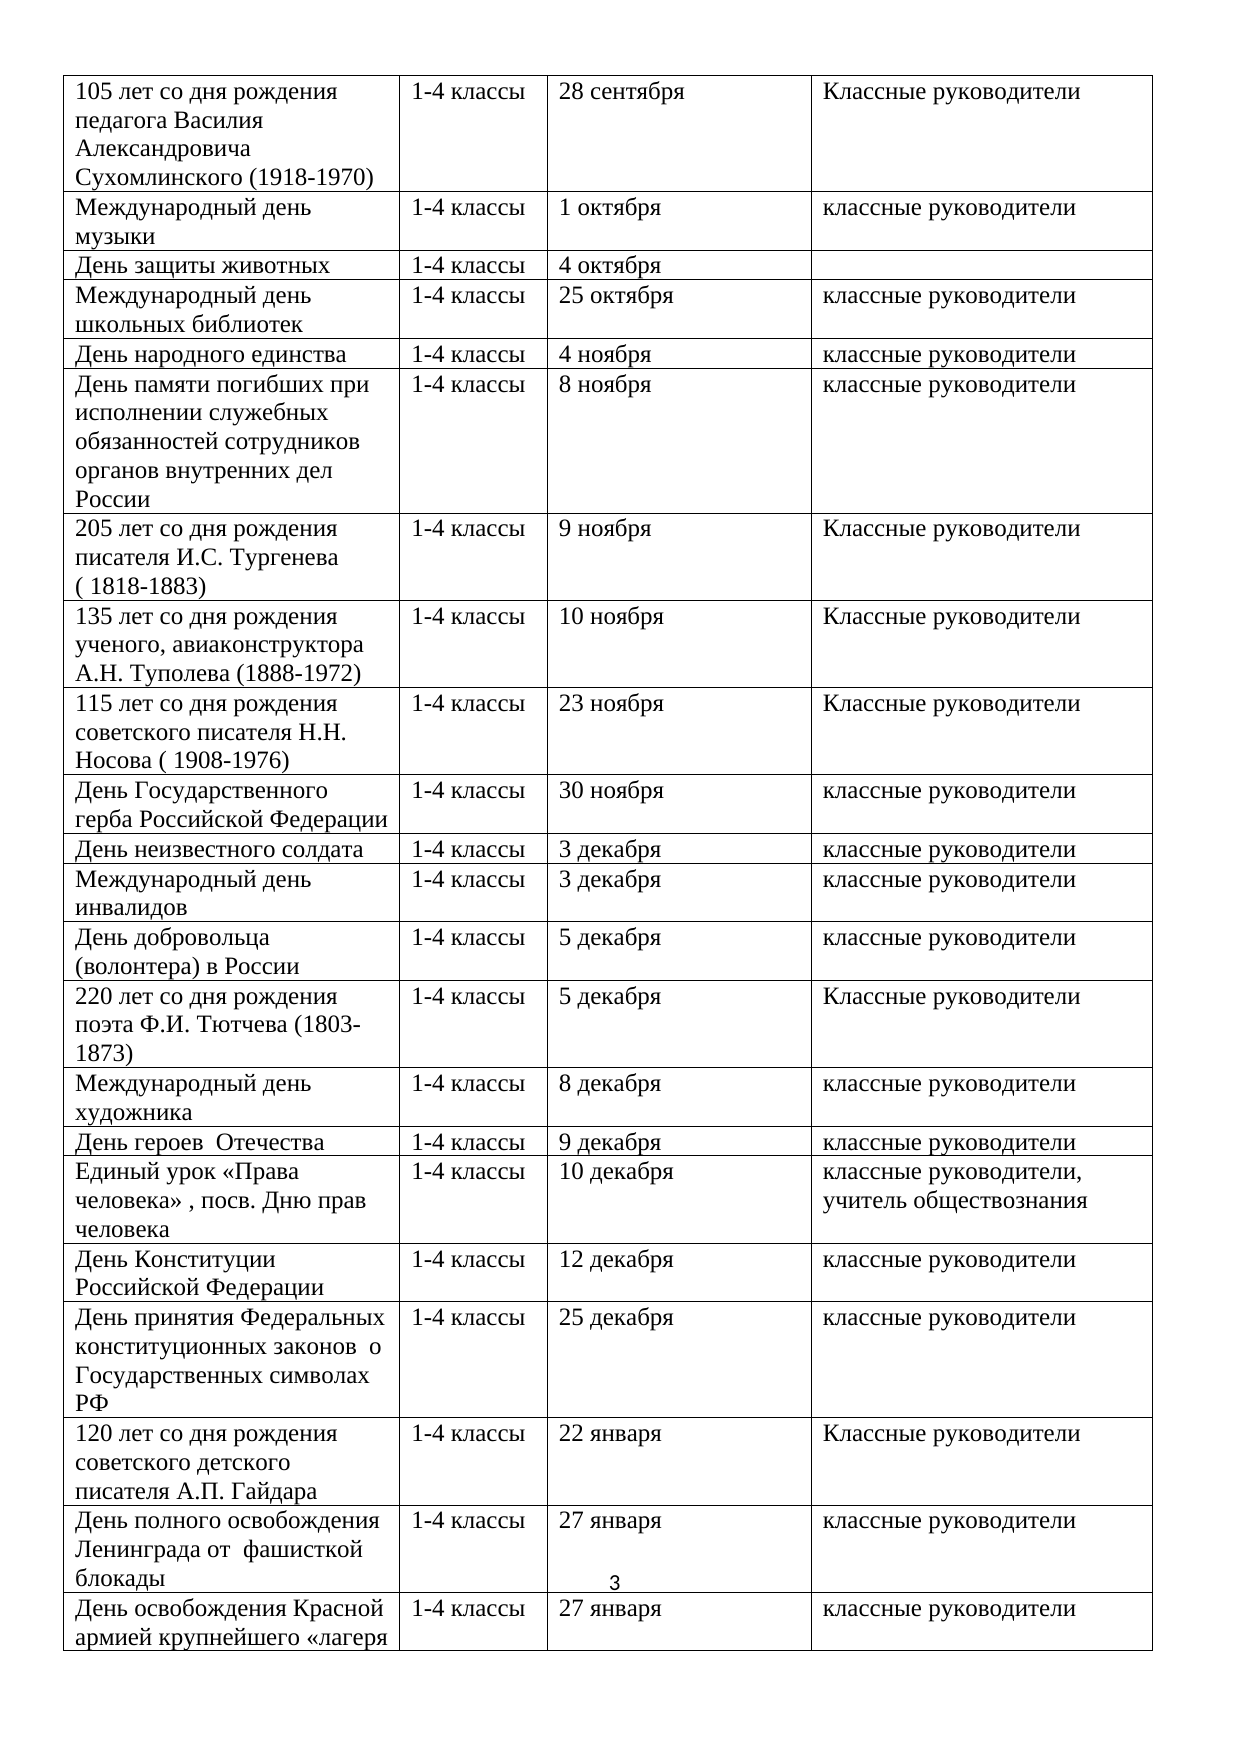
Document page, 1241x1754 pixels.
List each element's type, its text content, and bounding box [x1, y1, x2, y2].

table_cell 105 лет со дня рождения педагога Василия Александровича Сухомлинского (1918-1970) [64, 76, 399, 191]
table_cell День неизвестного солдата [64, 834, 399, 863]
table_cell День памяти погибших при исполнении служебных обязанностей сотрудников органов внутренних дел России [64, 369, 399, 512]
table_cell 5 декабря [548, 922, 811, 980]
table_cell 220 лет со дня рождения поэта Ф.И. Тютчева (1803-1873) [64, 981, 399, 1067]
table_cell День героев Отечества [64, 1127, 399, 1155]
table_cell 1-4 классы [400, 1418, 547, 1504]
table_cell 120 лет со дня рождения советского детского писателя А.П. Гайдара [64, 1418, 399, 1504]
table_cell 27 января [548, 1506, 811, 1592]
table_cell 23 ноября [548, 688, 811, 774]
table_cell 1-4 классы [400, 369, 547, 512]
table_cell Международный день инвалидов [64, 864, 399, 921]
table_cell классные руководители [812, 1302, 1152, 1417]
table_cell Классные руководители [812, 76, 1152, 191]
table_cell 1-4 классы [400, 834, 547, 863]
table_cell классные руководители [812, 339, 1152, 368]
table_cell классные руководители [812, 1244, 1152, 1301]
table_cell 22 января [548, 1418, 811, 1504]
table_cell 8 декабря [548, 1068, 811, 1126]
table_cell 1-4 классы [400, 280, 547, 338]
table_cell классные руководители, учитель обществознания [812, 1156, 1152, 1243]
table_cell классные руководители [812, 1506, 1152, 1592]
table_cell классные руководители [812, 1068, 1152, 1126]
table_cell [812, 251, 1152, 279]
table_cell классные руководители [812, 922, 1152, 980]
table_cell 205 лет со дня рождения писателя И.С. Тургенева ( 1818-1883) [64, 514, 399, 600]
table_cell 1-4 классы [400, 339, 547, 368]
table_cell 3 декабря [548, 864, 811, 921]
table_cell 1-4 классы [400, 601, 547, 687]
table_cell День добровольца (волонтера) в России [64, 922, 399, 980]
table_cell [64, 1593, 399, 1650]
table_cell 1-4 классы [400, 192, 547, 249]
table_cell Классные руководители [812, 514, 1152, 600]
table_cell 3 декабря [548, 834, 811, 863]
table_cell День Государственного герба Российской Федерации [64, 775, 399, 833]
table_cell 4 октября [548, 251, 811, 279]
table_cell 1-4 классы [400, 864, 547, 921]
table_cell Классные руководители [812, 601, 1152, 687]
table_cell классные руководители [812, 1127, 1152, 1155]
table_cell 1-4 классы [400, 514, 547, 600]
table_cell Международный день школьных библиотек [64, 280, 399, 338]
table_cell Международный день художника [64, 1068, 399, 1126]
table_cell 9 декабря [548, 1127, 811, 1155]
table_cell День народного единства [64, 339, 399, 368]
table_cell 1-4 классы [400, 1068, 547, 1126]
table_cell Классные руководители [812, 981, 1152, 1067]
table_cell Классные руководители [812, 688, 1152, 774]
table_cell классные руководители [812, 369, 1152, 512]
table_cell 1-4 классы [400, 1302, 547, 1417]
table_cell 25 декабря [548, 1302, 811, 1417]
table_cell Классные руководители [812, 1418, 1152, 1504]
table_cell 1-4 классы [400, 251, 547, 279]
table_cell 10 декабря [548, 1156, 811, 1243]
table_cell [812, 1593, 1152, 1650]
table_cell День Конституции Российской Федерации [64, 1244, 399, 1301]
table_cell 30 ноября [548, 775, 811, 833]
table_cell 12 декабря [548, 1244, 811, 1301]
table_cell 8 ноября [548, 369, 811, 512]
table_cell 1-4 классы [400, 76, 547, 191]
table_cell Единый урок «Права человека» , посв. Дню прав человека [64, 1156, 399, 1243]
table_cell 5 декабря [548, 981, 811, 1067]
table_cell 115 лет со дня рождения советского писателя Н.Н. Носова ( 1908-1976) [64, 688, 399, 774]
table_cell 1-4 классы [400, 688, 547, 774]
table_cell классные руководители [812, 280, 1152, 338]
table_cell 1-4 классы [400, 1506, 547, 1592]
table_cell Международный день музыки [64, 192, 399, 249]
table_cell 9 ноября [548, 514, 811, 600]
table_cell 27 января [548, 1593, 811, 1650]
table_cell 1 октября [548, 192, 811, 249]
table_cell классные руководители [812, 775, 1152, 833]
table_cell День принятия Федеральных конституционных законов о Государственных символах РФ [64, 1302, 399, 1417]
table_cell классные руководители [812, 834, 1152, 863]
table_cell классные руководители [812, 192, 1152, 249]
table_cell 1-4 классы [400, 1156, 547, 1243]
table_cell 25 октября [548, 280, 811, 338]
table_cell 1-4 классы [400, 1127, 547, 1155]
table_cell 4 ноября [548, 339, 811, 368]
table_cell День защиты животных [64, 251, 399, 279]
table_cell 1-4 классы [400, 1593, 547, 1650]
table_cell 10 ноября [548, 601, 811, 687]
table_cell 1-4 классы [400, 1244, 547, 1301]
table_cell 1-4 классы [400, 922, 547, 980]
table_cell классные руководители [812, 864, 1152, 921]
table_cell 1-4 классы [400, 775, 547, 833]
table_cell 135 лет со дня рождения ученого, авиаконструктора А.Н. Туполева (1888-1972) [64, 601, 399, 687]
table_cell 1-4 классы [400, 981, 547, 1067]
table_cell 28 сентября [548, 76, 811, 191]
table_cell День полного освобождения Ленинграда от фашисткой блокады [64, 1506, 399, 1592]
